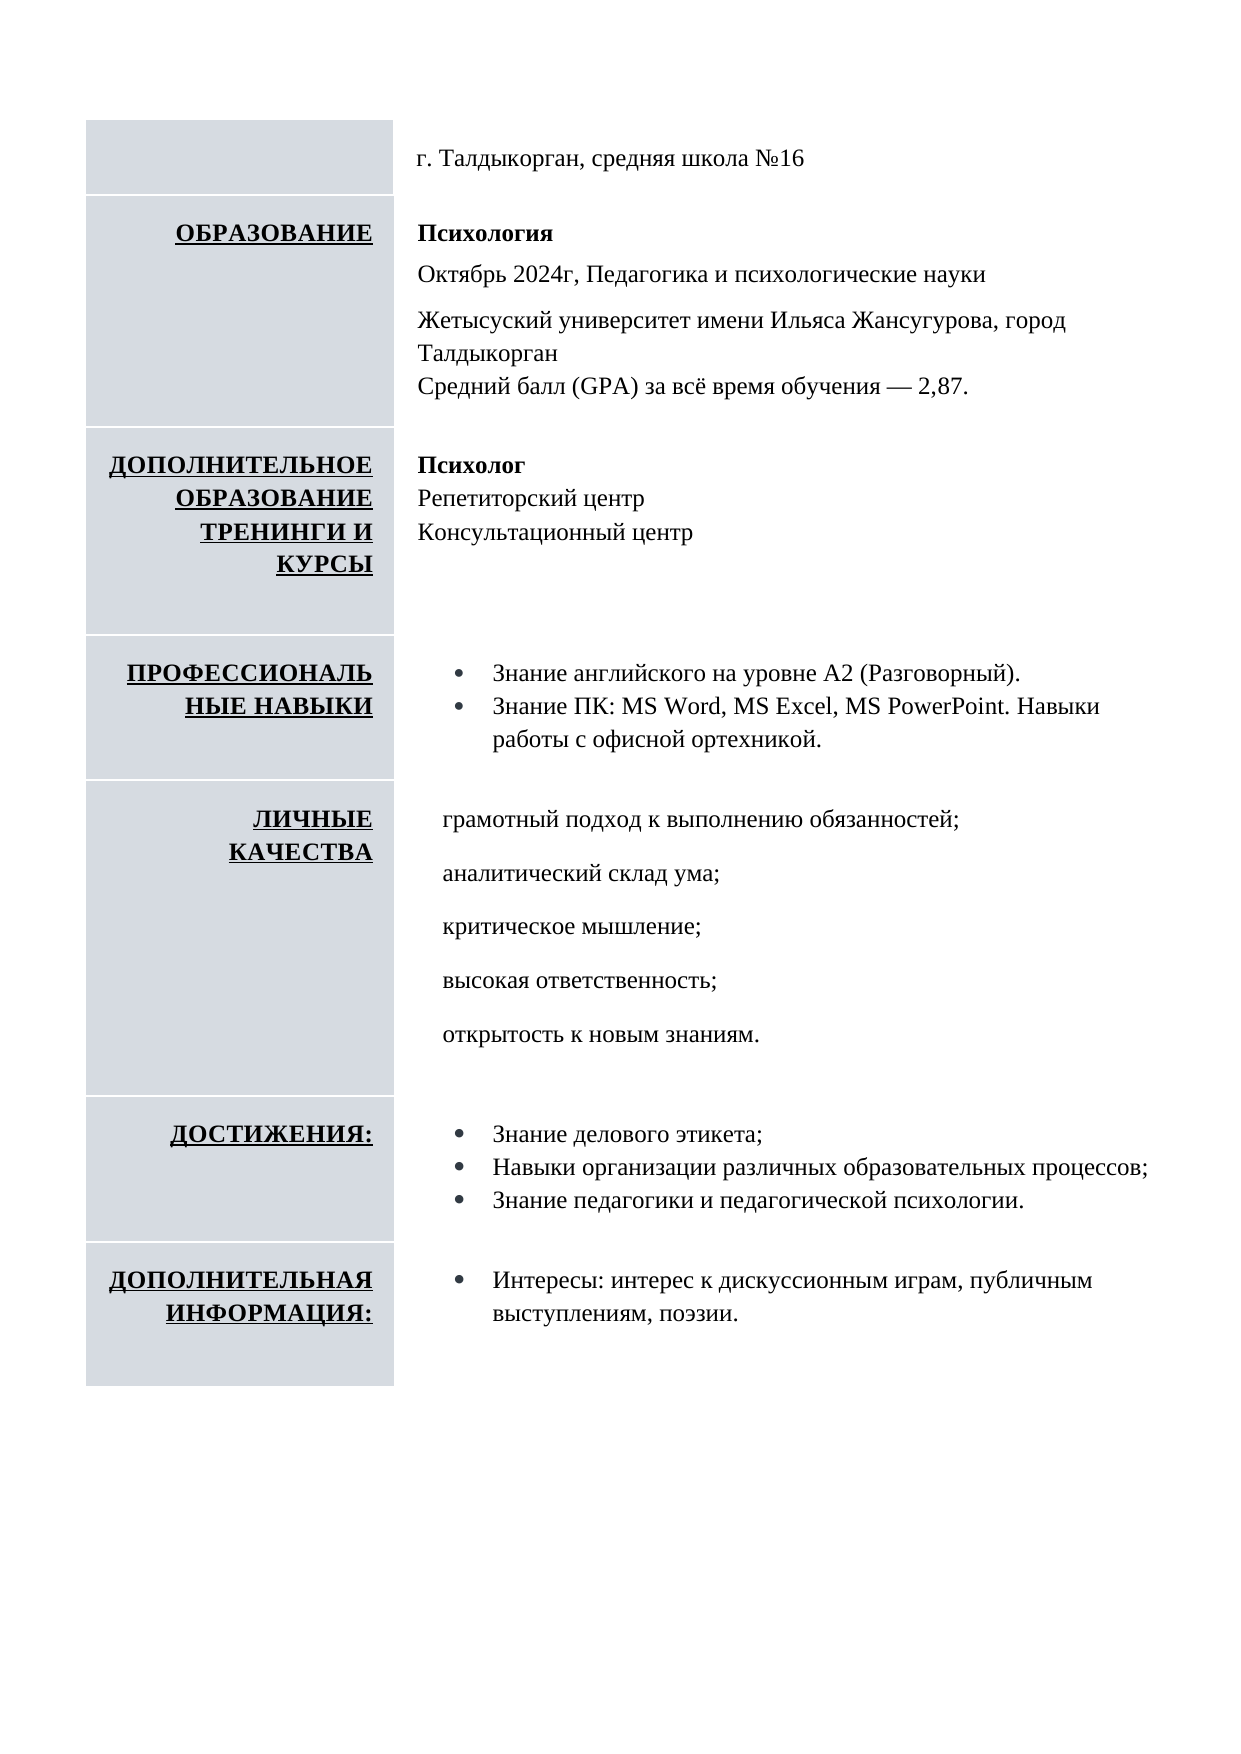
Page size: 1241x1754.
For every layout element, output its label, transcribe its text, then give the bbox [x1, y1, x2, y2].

table_cell грамотный подход к выполнению обязанностей; аналитический склад ума; критическое мышление; высокая ответственность; открытость к новым знаниям. [396, 781, 1194, 1095]
table_cell ДОПОЛНИТЕЛЬНАЯ ИНФОРМАЦИЯ: [86, 1243, 394, 1386]
table_cell Интересы: интерес к дискуссионным играм, публичным выступлениям, поэзии. [396, 1243, 1194, 1386]
table_cell ЛИЧНЫЕ КАЧЕСТВА [86, 781, 394, 1095]
table_cell ОБРАЗОВАНИЕ [86, 196, 394, 426]
table_cell Психолог Репетиторский центр Консультационный центр [396, 428, 1194, 634]
table_cell ДОСТИЖЕНИЯ: [86, 1097, 394, 1241]
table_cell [395, 120, 1194, 194]
table_cell ДОПОЛНИТЕЛЬНОЕ ОБРАЗОВАНИЕ ТРЕНИНГИ И КУРСЫ [86, 428, 394, 634]
table_cell ПРОФЕССИОНАЛЬНЫЕ НАВЫКИ [86, 636, 394, 779]
table_cell Знание делового этикета; Навыки организации различных образовательных процессов; Знание педагогики и педагогической психологии. [396, 1097, 1194, 1241]
table_cell Психология Октябрь 2024г, Педагогика и психологические науки Жетысуский университет имени Ильяса Жансугурова, город Талдыкорган Средний балл (GPA) за всё время обучения — 2,87. [396, 196, 1194, 426]
table_cell Знание английского на уровне A2 (Разговорный). Знание ПК: MS Word, MS Excel, MS PowerPoint. Навыки работы с офисной ортехникой. [396, 636, 1194, 779]
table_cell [86, 120, 393, 194]
